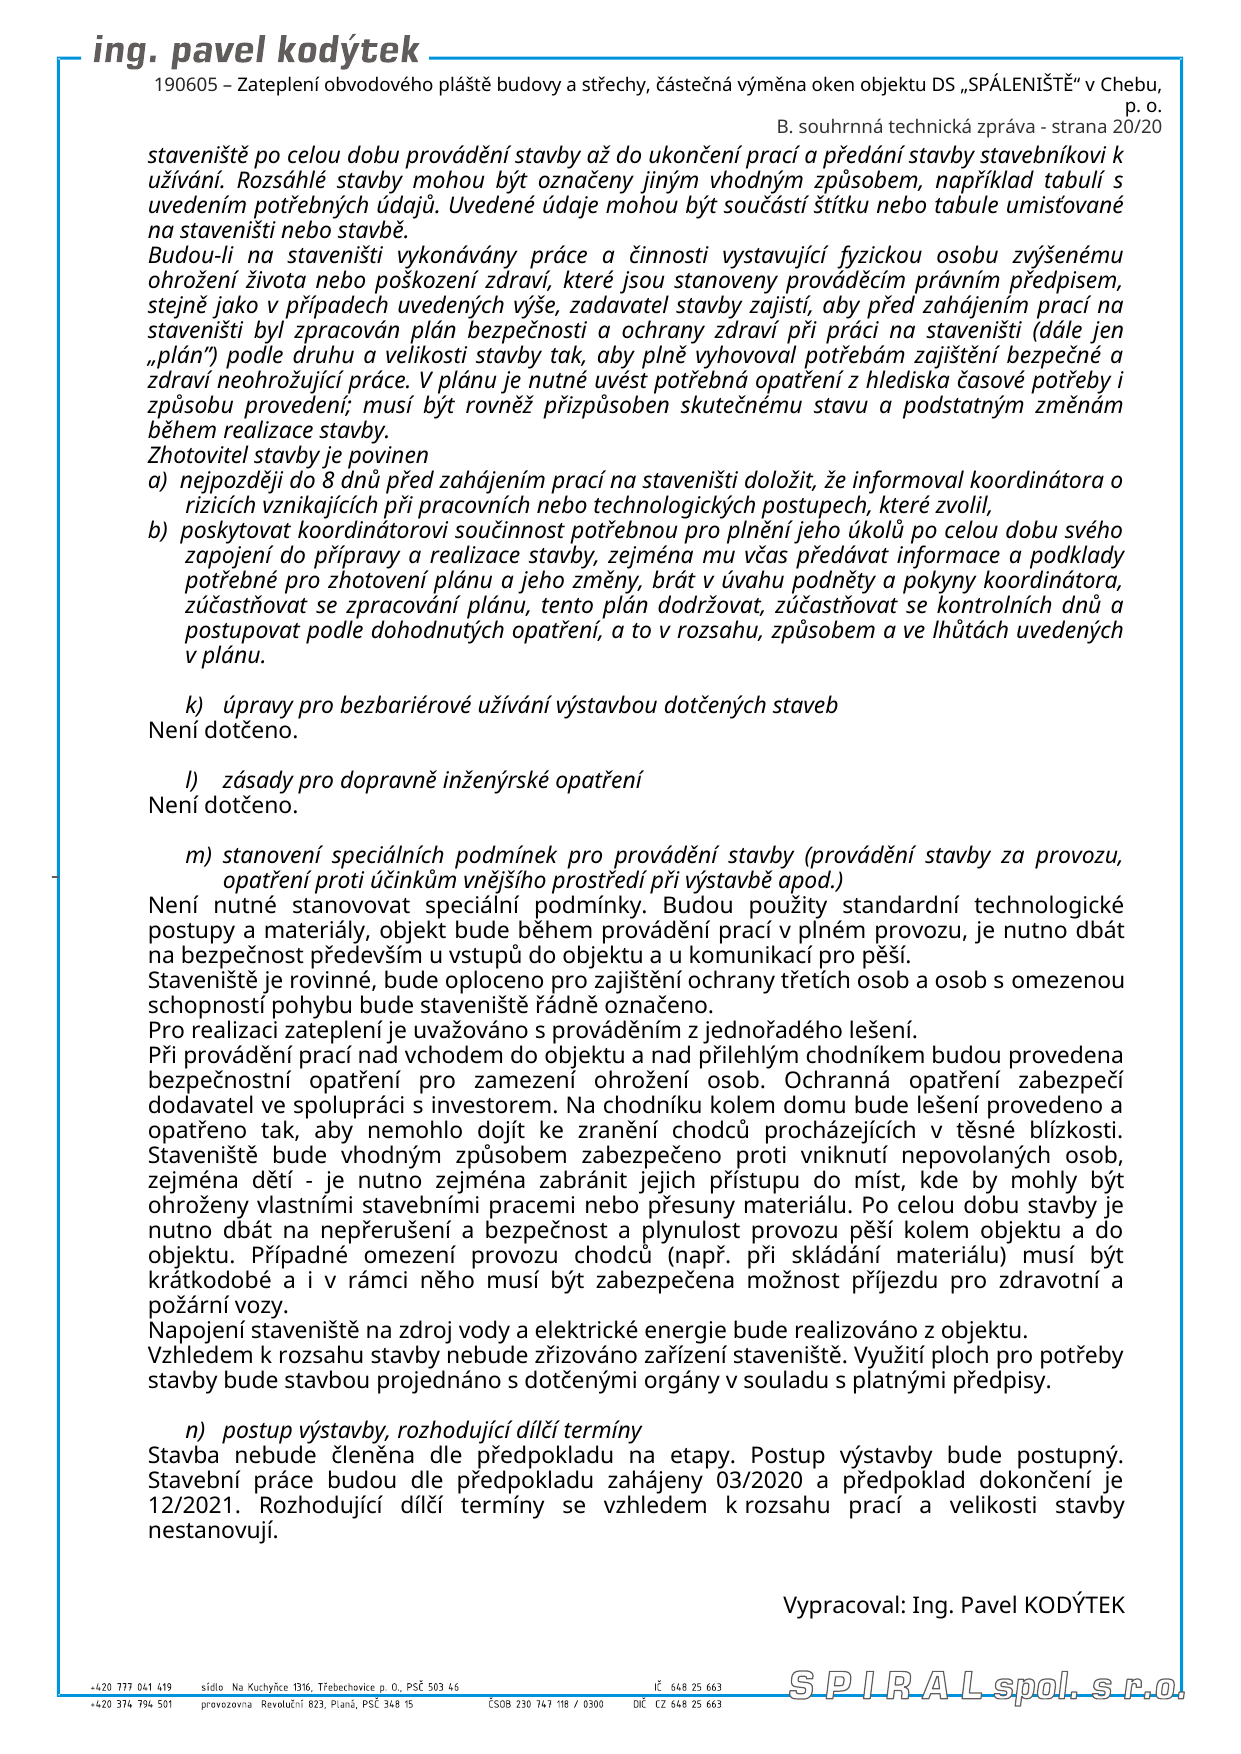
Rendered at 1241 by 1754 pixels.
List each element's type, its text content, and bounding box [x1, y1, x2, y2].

list stanovení speciálních podmínek pro provádění stavby (provádění stavby za provozu, opatření proti účinkům vnějšího prostředí při výstavbě apod.) [185, 844, 1125, 894]
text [148, 144, 1125, 244]
text Budou-li na staveništi vykonávány práce a činnosti vystavující fyzickou osobu zvýšenému ohrožení života nebo poškození zdraví, které jsou stanoveny prováděcím právním předpisem, stejně jako v případech uvedených výše, zadavatel stavby zajistí, aby před zahájením prací na staveništi byl zpracován plán bezpečnosti a ochrany zdraví při práci na staveništi (dále jen „plán”) podle druhu a velikosti stavby tak, aby plně vyhovoval potřebám zajištění bezpečné a zdraví neohrožující práce. V plánu je nutné uvést potřebná opatření z hlediska časové potřeby i způsobu provedení; musí být rovněž přizpůsoben skutečnému stavu a podstatným změnám během realizace stavby. [148, 244, 1125, 444]
text Pro realizaci zateplení je uvažováno s prováděním z jednořadého lešení. [148, 1019, 1125, 1044]
text Zhotovitel stavby je povinen [148, 444, 1125, 469]
list Stavba nebude členěna dle předpokladu na etapy. Postup výstavby bude postupný. Stavební práce budou dle předpokladu zahájeny 03/2020 a předpoklad dokončení je 12/2021. Rozhodující dílčí termíny se vzhledem k rozsahu prací a velikosti stavby nestanovují. [148, 1444, 1125, 1544]
text Vypracoval: Ing. Pavel KODÝTEK [148, 1594, 1125, 1619]
list Vzhledem k rozsahu stavby nebude zřizováno zařízení staveniště. Využití ploch pro potřeby stavby bude stavbou projednáno s dotčenými orgány v souladu s platnými předpisy. [148, 1344, 1125, 1394]
list Není nutné stanovovat speciální podmínky. Budou použity standardní technologické postupy a materiály, objekt bude během provádění prací v plném provozu, je nutno dbát na bezpečnost především u vstupů do objektu a u komunikací pro pěší. [148, 894, 1125, 969]
list zásady pro dopravně inženýrské opatření [185, 769, 1125, 794]
list Není dotčeno. [148, 794, 1125, 819]
text Staveniště je rovinné, bude oploceno pro zajištění ochrany třetích osob a osob s omezenou schopností pohybu bude staveniště řádně označeno. [148, 969, 1125, 1019]
text b) poskytovat koordinátorovi součinnost potřebnou pro plnění jeho úkolů po celou dobu svého zapojení do přípravy a realizace stavby, zejména mu včas předávat informace a podklady potřebné pro zhotovení plánu a jeho změny, brát v úvahu podněty a pokyny koordinátora, zúčastňovat se zpracování plánu, tento plán dodržovat, zúčastňovat se kontrolních dnů a postupovat podle dohodnutých opatření, a to v rozsahu, způsobem a ve lhůtách uvedených v plánu. [148, 519, 1125, 669]
list Není dotčeno. [148, 719, 1125, 744]
list postup výstavby, rozhodující dílčí termíny [185, 1419, 1125, 1444]
list úpravy pro bezbariérové užívání výstavbou dotčených staveb [185, 694, 1125, 719]
text a) nejpozději do 8 dnů před zahájením prací na staveništi doložit, že informoval koordinátora o rizicích vznikajících při pracovních nebo technologických postupech, které zvolil, [148, 469, 1125, 519]
text Při provádění prací nad vchodem do objektu a nad přilehlým chodníkem budou provedena bezpečnostní opatření pro zamezení ohrožení osob. Ochranná opatření zabezpečí dodavatel ve spolupráci s investorem. Na chodníku kolem domu bude lešení provedeno a opatřeno tak, aby nemohlo dojít ke zranění chodců procházejících v těsné blízkosti. Staveniště bude vhodným způsobem zabezpečeno proti vniknutí nepovolaných osob, zejména dětí - je nutno zejména zabránit jejich přístupu do míst, kde by mohly být ohroženy vlastními stavebními pracemi nebo přesuny materiálu. Po celou dobu stavby je nutno dbát na nepřerušení a bezpečnost a plynulost provozu pěší kolem objektu a do objektu. Případné omezení provozu chodců (např. při skládání materiálu) musí být krátkodobé a i v rámci něho musí být zabezpečena možnost příjezdu pro zdravotní a požární vozy. [148, 1044, 1125, 1319]
text Napojení staveniště na zdroj vody a elektrické energie bude realizováno z objektu. [148, 1319, 1125, 1344]
